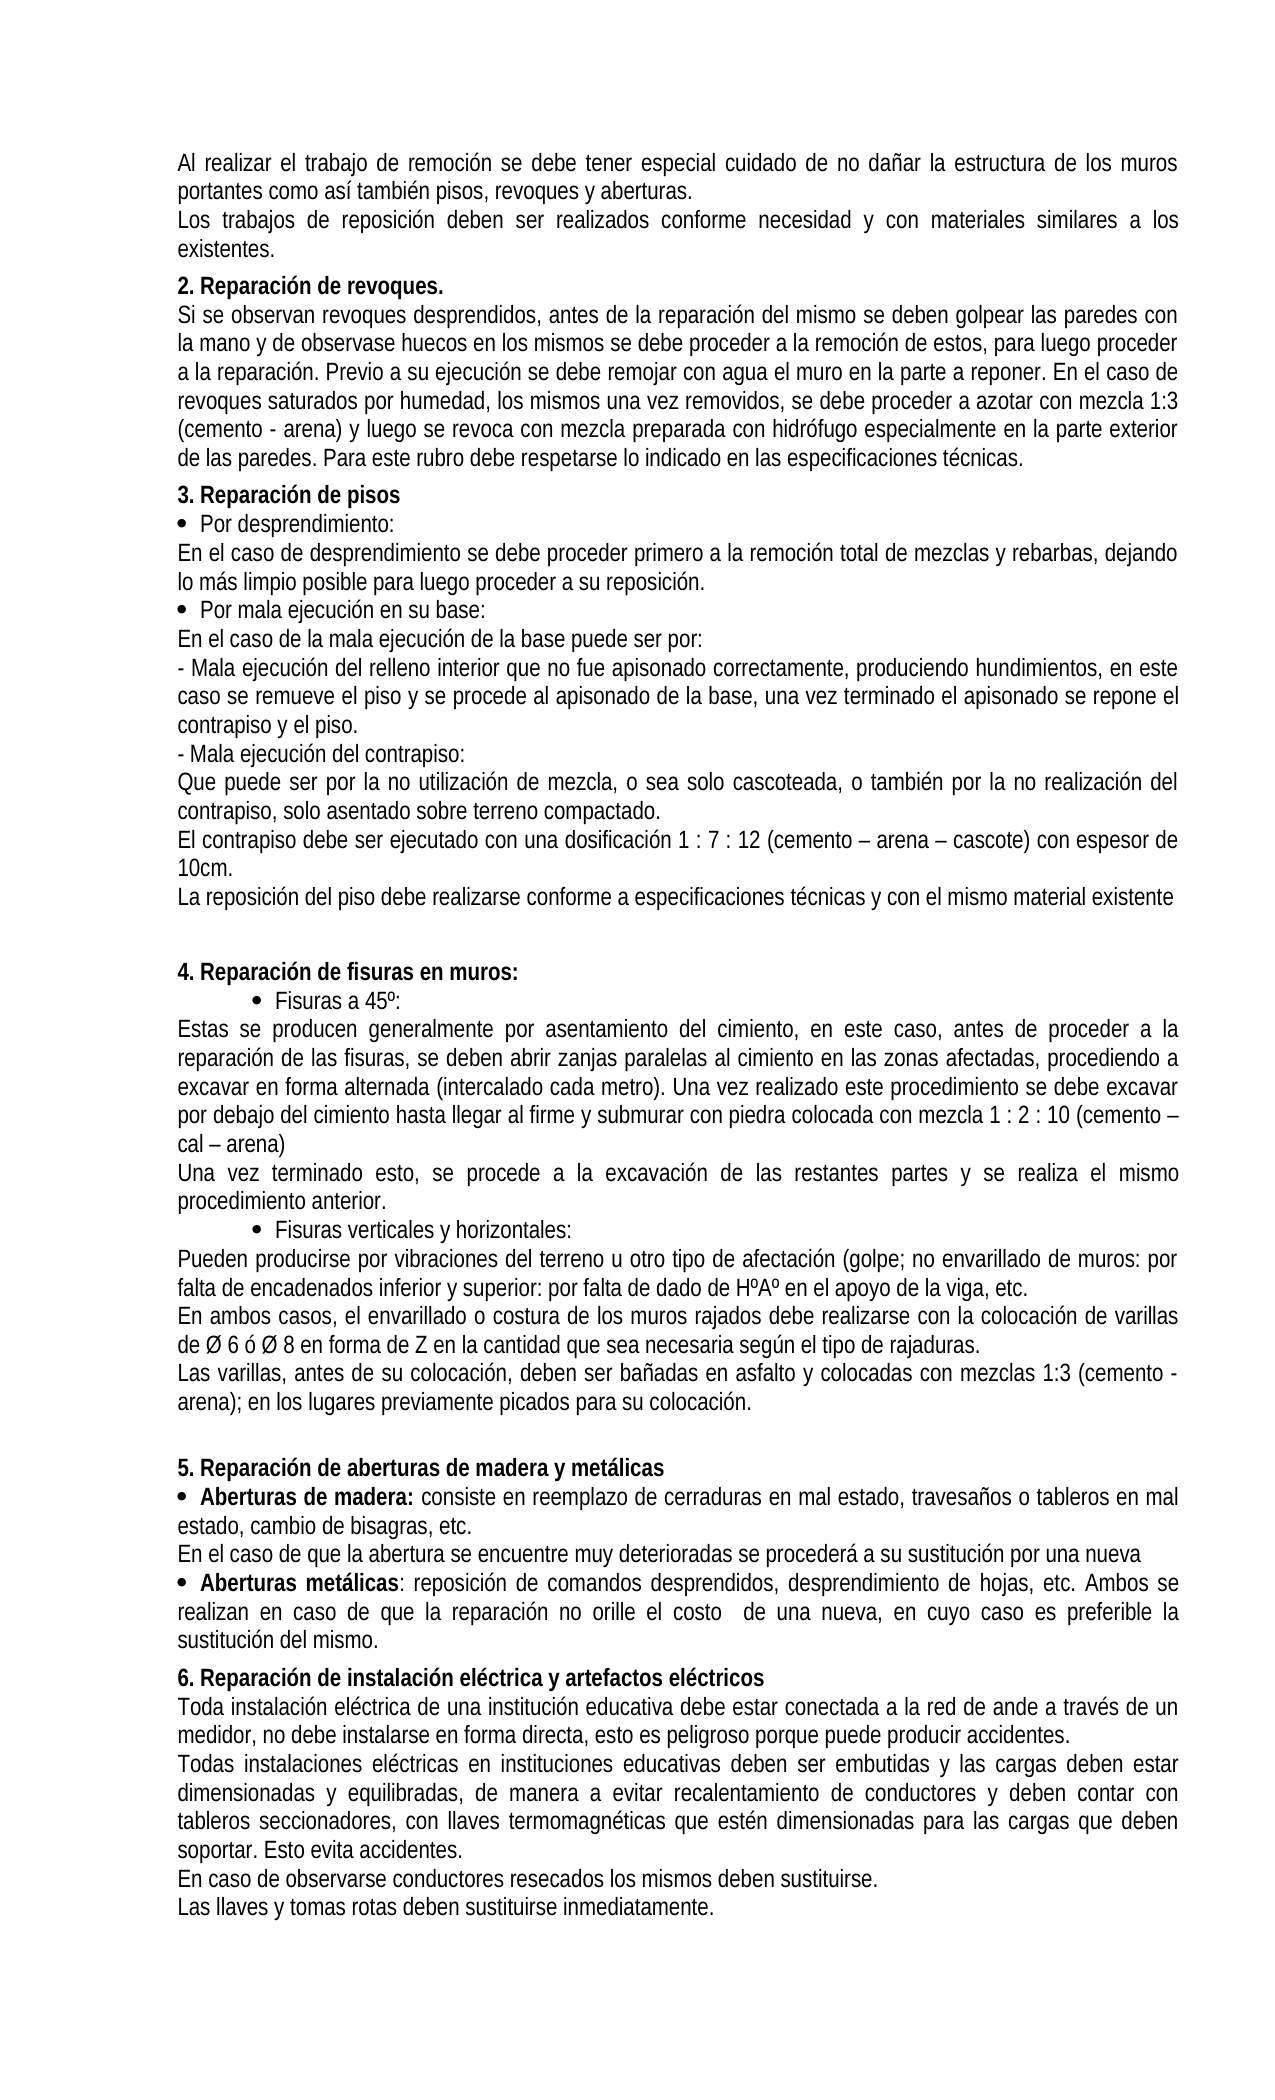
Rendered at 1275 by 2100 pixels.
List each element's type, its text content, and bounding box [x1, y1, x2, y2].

text Aberturas de madera: consiste en reemplazo de cerraduras en mal estado, travesaños o tableros en mal estado, cambio de bisagras, etc. [177, 1482, 1181, 1539]
text Pueden producirse por vibraciones del terreno u otro tipo de afectación (golpe; no envarillado de muros: por falta de encadenados inferior y superior: por falta de dado de HºAº en el apoyo de la viga, etc. [177, 1244, 1181, 1301]
text En caso de observarse conductores resecados los mismos deben sustituirse. [177, 1863, 1181, 1892]
text Por mala ejecución en su base: [177, 595, 1181, 624]
list Fisuras verticales y horizontales: [252, 1215, 1181, 1244]
text En el caso de desprendimiento se debe proceder primero a la remoción total de mezclas y rebarbas, dejando lo más limpio posible para luego proceder a su reposición. [177, 538, 1181, 595]
text - Mala ejecución del contrapiso: [177, 739, 1181, 767]
text 5. Reparación de aberturas de madera y metálicas [177, 1444, 1181, 1482]
text 4. Reparación de fisuras en muros: [177, 948, 1181, 986]
text En el caso de la mala ejecución de la base puede ser por: [177, 624, 1181, 653]
text Estas se producen generalmente por asentamiento del cimiento, en este caso, antes de proceder a la reparación de las fisuras, se deben abrir zanjas paralelas al cimiento en las zonas afectadas, procediendo a excavar en forma alternada (intercalado cada metro). Una vez realizado este procedimiento se debe excavar por debajo del cimiento hasta llegar al firme y submurar con piedra colocada con mezcla 1 : 2 : 10 (cemento – cal – arena) [177, 1014, 1181, 1158]
text Las varillas, antes de su colocación, deben ser bañadas en asfalto y colocadas con mezclas 1:3 (cemento -arena); en los lugares previamente picados para su colocación. [177, 1358, 1181, 1416]
text Todas instalaciones eléctricas en instituciones educativas deben ser embutidas y las cargas deben estar dimensionadas y equilibradas, de manera a evitar recalentamiento de conductores y deben contar con tableros seccionadores, con llaves termomagnéticas que estén dimensionadas para las cargas que deben soportar. Esto evita accidentes. [177, 1749, 1181, 1863]
text El contrapiso debe ser ejecutado con una dosificación 1 : 7 : 12 (cemento – arena – cascote) con espesor de 10cm. [177, 825, 1181, 882]
text En el caso de que la abertura se encuentre muy deterioradas se procederá a su sustitución por una nueva [177, 1539, 1181, 1568]
text 6. Reparación de instalación eléctrica y artefactos eléctricos [177, 1654, 1181, 1692]
text Toda instalación eléctrica de una institución educativa debe estar conectada a la red de ande a través de un medidor, no debe instalarse en forma directa, esto es peligroso porque puede producir accidentes. [177, 1692, 1181, 1749]
text Los trabajos de reposición deben ser realizados conforme necesidad y con materiales similares a los existentes. [177, 205, 1181, 262]
text Al realizar el trabajo de remoción se debe tener especial cuidado de no dañar la estructura de los muros portantes como así también pisos, revoques y aberturas. [177, 148, 1181, 205]
text Aberturas metálicas: reposición de comandos desprendidos, desprendimiento de hojas, etc. Ambos se realizan en caso de que la reparación no orille el costo de una nueva, en cuyo caso es preferible la sustitución del mismo. [177, 1568, 1181, 1654]
text Si se observan revoques desprendidos, antes de la reparación del mismo se deben golpear las paredes con la mano y de observase huecos en los mismos se debe proceder a la remoción de estos, para luego proceder a la reparación. Previo a su ejecución se debe remojar con agua el muro en la parte a reponer. En el caso de revoques saturados por humedad, los mismos una vez removidos, se debe proceder a azotar con mezcla 1:3 (cemento - arena) y luego se revoca con mezcla preparada con hidrófugo especialmente en la parte exterior de las paredes. Para este rubro debe respetarse lo indicado en las especificaciones técnicas. [177, 300, 1181, 472]
text 2. Reparación de revoques. [177, 262, 1181, 300]
list Fisuras a 45º: [252, 986, 1181, 1014]
text Que puede ser por la no utilización de mezcla, o sea solo cascoteada, o también por la no realización del contrapiso, solo asentado sobre terreno compactado. [177, 767, 1181, 825]
text Una vez terminado esto, se procede a la excavación de las restantes partes y se realiza el mismo procedimiento anterior. [177, 1158, 1181, 1215]
text La reposición del piso debe realizarse conforme a especificaciones técnicas y con el mismo material existente [177, 882, 1181, 911]
text - Mala ejecución del relleno interior que no fue apisonado correctamente, produciendo hundimientos, en este caso se remueve el piso y se procede al apisonado de la base, una vez terminado el apisonado se repone el contrapiso y el piso. [177, 653, 1181, 739]
text 3. Reparación de pisos [177, 472, 1181, 509]
text En ambos casos, el envarillado o costura de los muros rajados debe realizarse con la colocación de varillas de Ø 6 ó Ø 8 en forma de Z en la cantidad que sea necesaria según el tipo de rajaduras. [177, 1301, 1181, 1358]
text Las llaves y tomas rotas deben sustituirse inmediatamente. [177, 1892, 1181, 1921]
text Por desprendimiento: [177, 509, 1181, 538]
